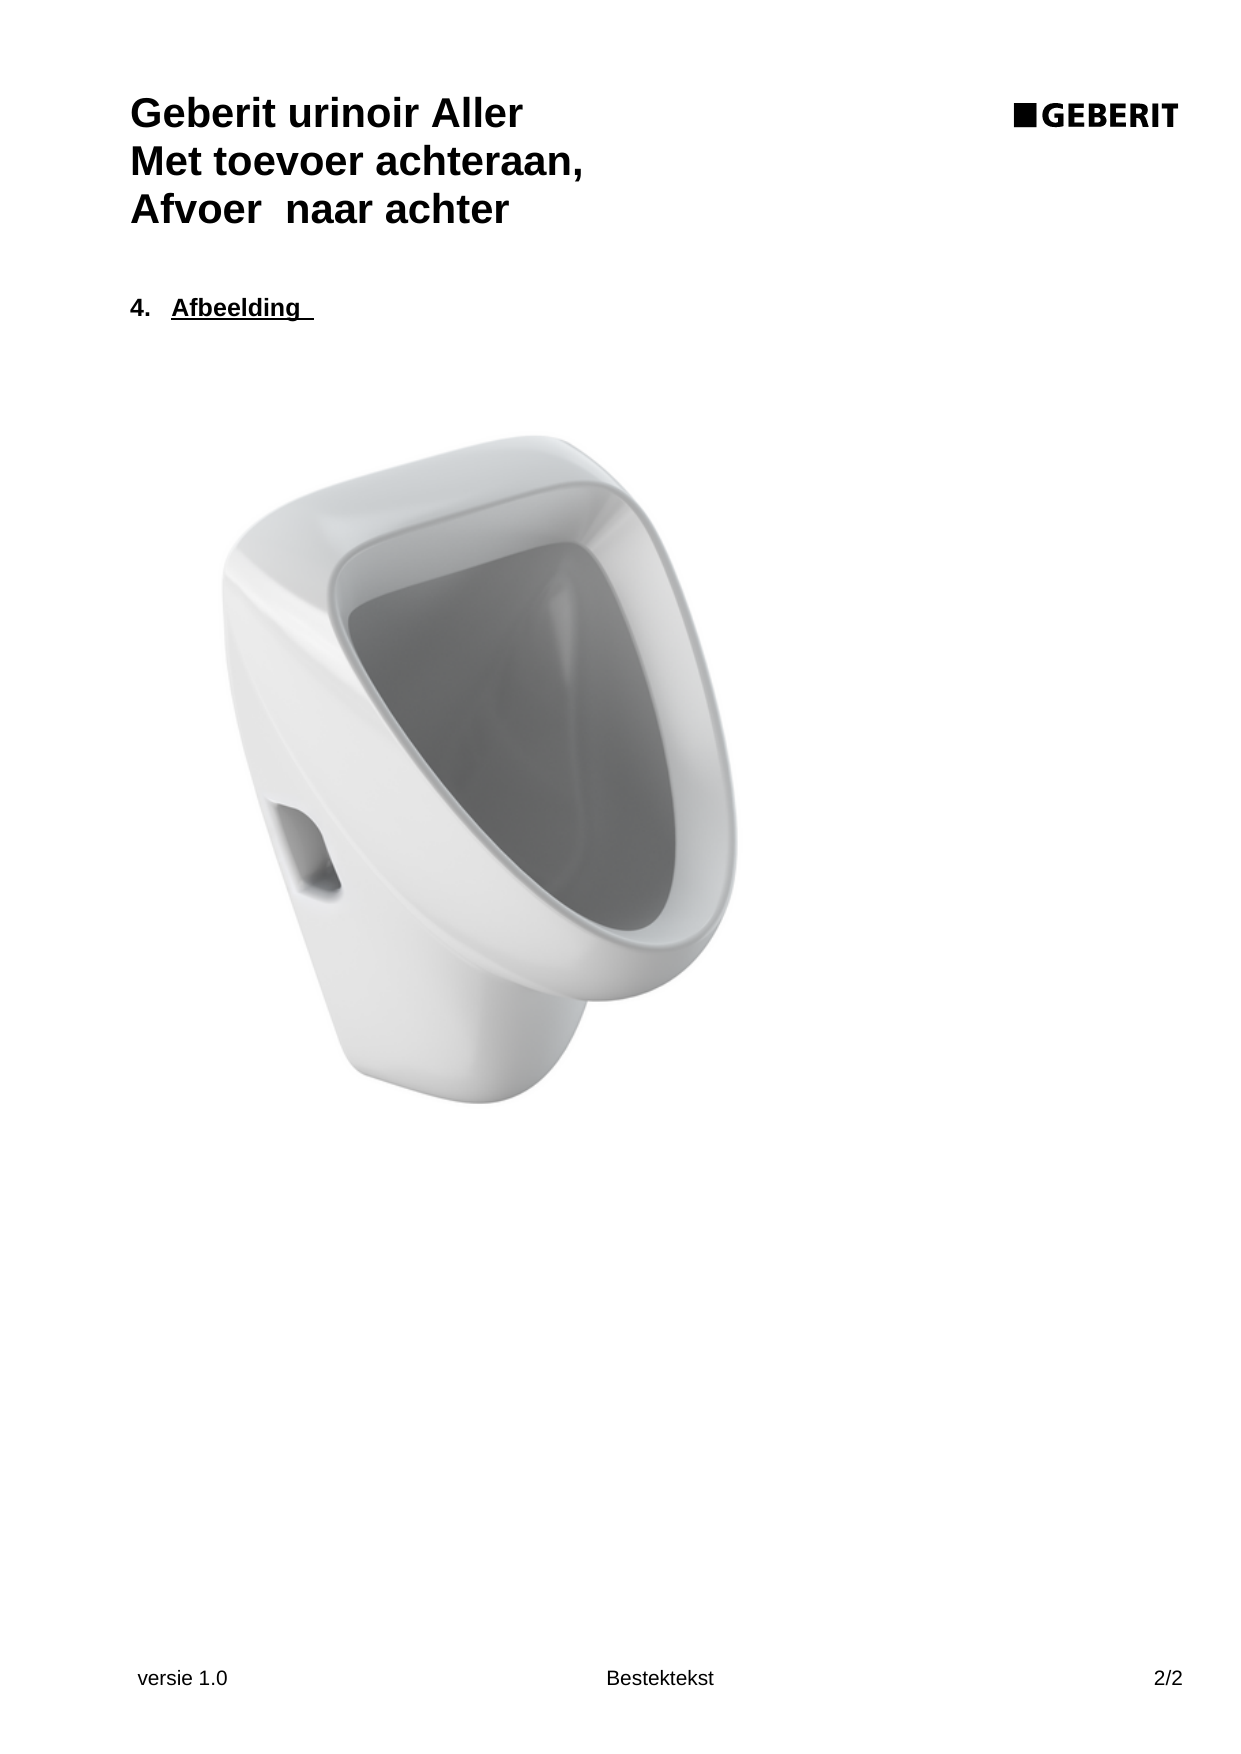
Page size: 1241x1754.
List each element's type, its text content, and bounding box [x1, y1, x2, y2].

subtitle Afbeelding [130, 290, 1110, 324]
picture [129, 406, 851, 1138]
picture [1013, 102, 1179, 128]
